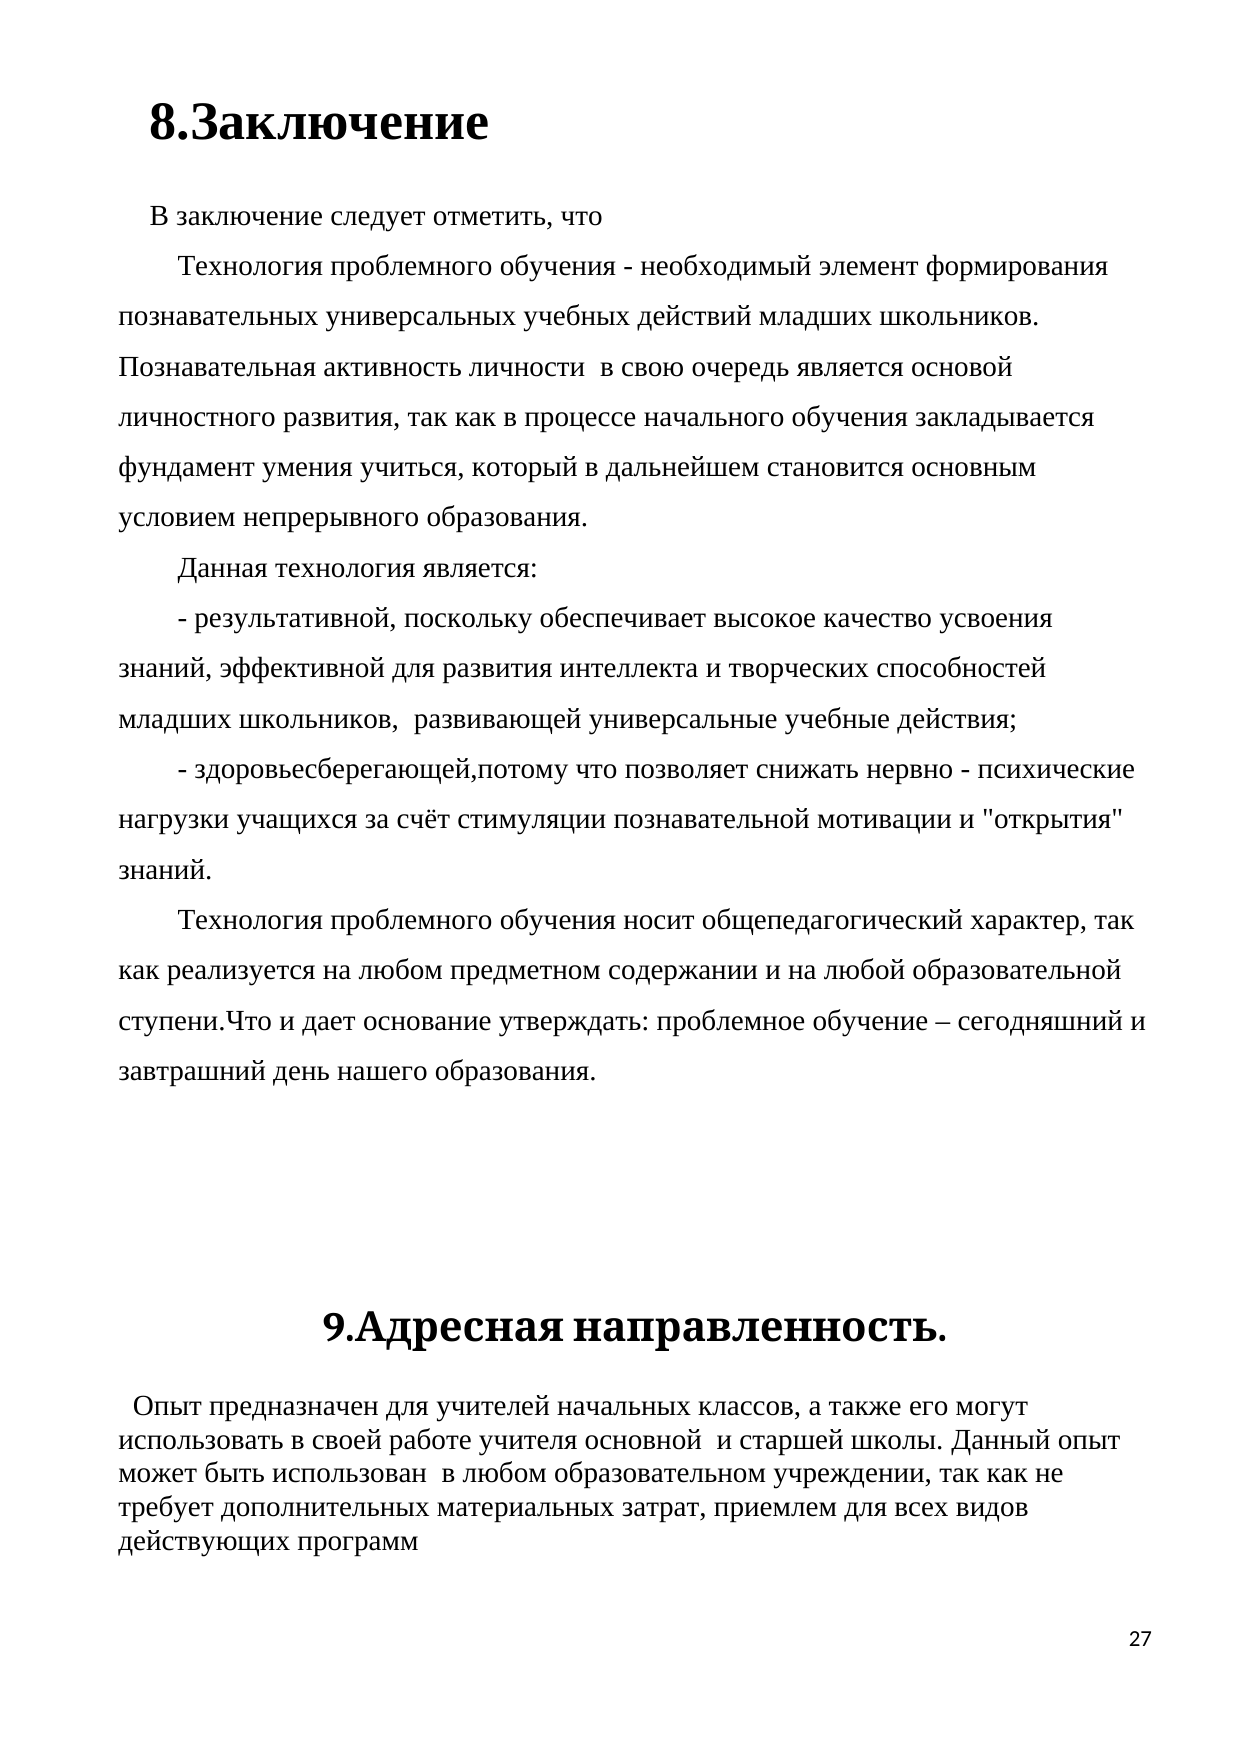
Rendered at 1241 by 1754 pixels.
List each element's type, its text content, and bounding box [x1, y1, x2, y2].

text - здоровьесберегающей,потому что позволяет снижать нервно - психические нагрузки учащихся за счёт стимуляции познавательной мотивации и "открытия" знаний. [118, 751, 1152, 885]
text 8.Заключение [118, 89, 1152, 151]
text Технология проблемного обучения носит общепедагогический характер, так как реализуется на любом предметном содержании и на любой образовательной ступени.Что и дает основание утверждать: проблемное обучение – сегодняшний и завтрашний день нашего образования. [118, 902, 1152, 1087]
text - результативной, поскольку обеспечивает высокое качество усвоения знаний, эффективной для развития интеллекта и творческих способностей младших школьников, развивающей универсальные учебные действия; [118, 600, 1152, 734]
text В заключение следует отметить, что [118, 198, 1152, 231]
subtitle 9.Адресная направленность. [118, 1304, 1152, 1352]
text Опыт предназначен для учителей начальных классов, а также его могут использовать в своей работе учителя основной и старшей школы. Данный опыт может быть использован в любом образовательном учреждении, так как не требует дополнительных материальных затрат, приемлем для всех видов действующих программ [118, 1388, 1152, 1556]
text Технология проблемного обучения - необходимый элемент формирования познавательных универсальных учебных действий младших школьников. Познавательная активность личности в свою очередь является основой личностного развития, так как в процессе начального обучения закладывается фундамент умения учиться, который в дальнейшем становится основным условием непрерывного образования. [118, 248, 1152, 533]
text Данная технология является: [118, 550, 1152, 583]
